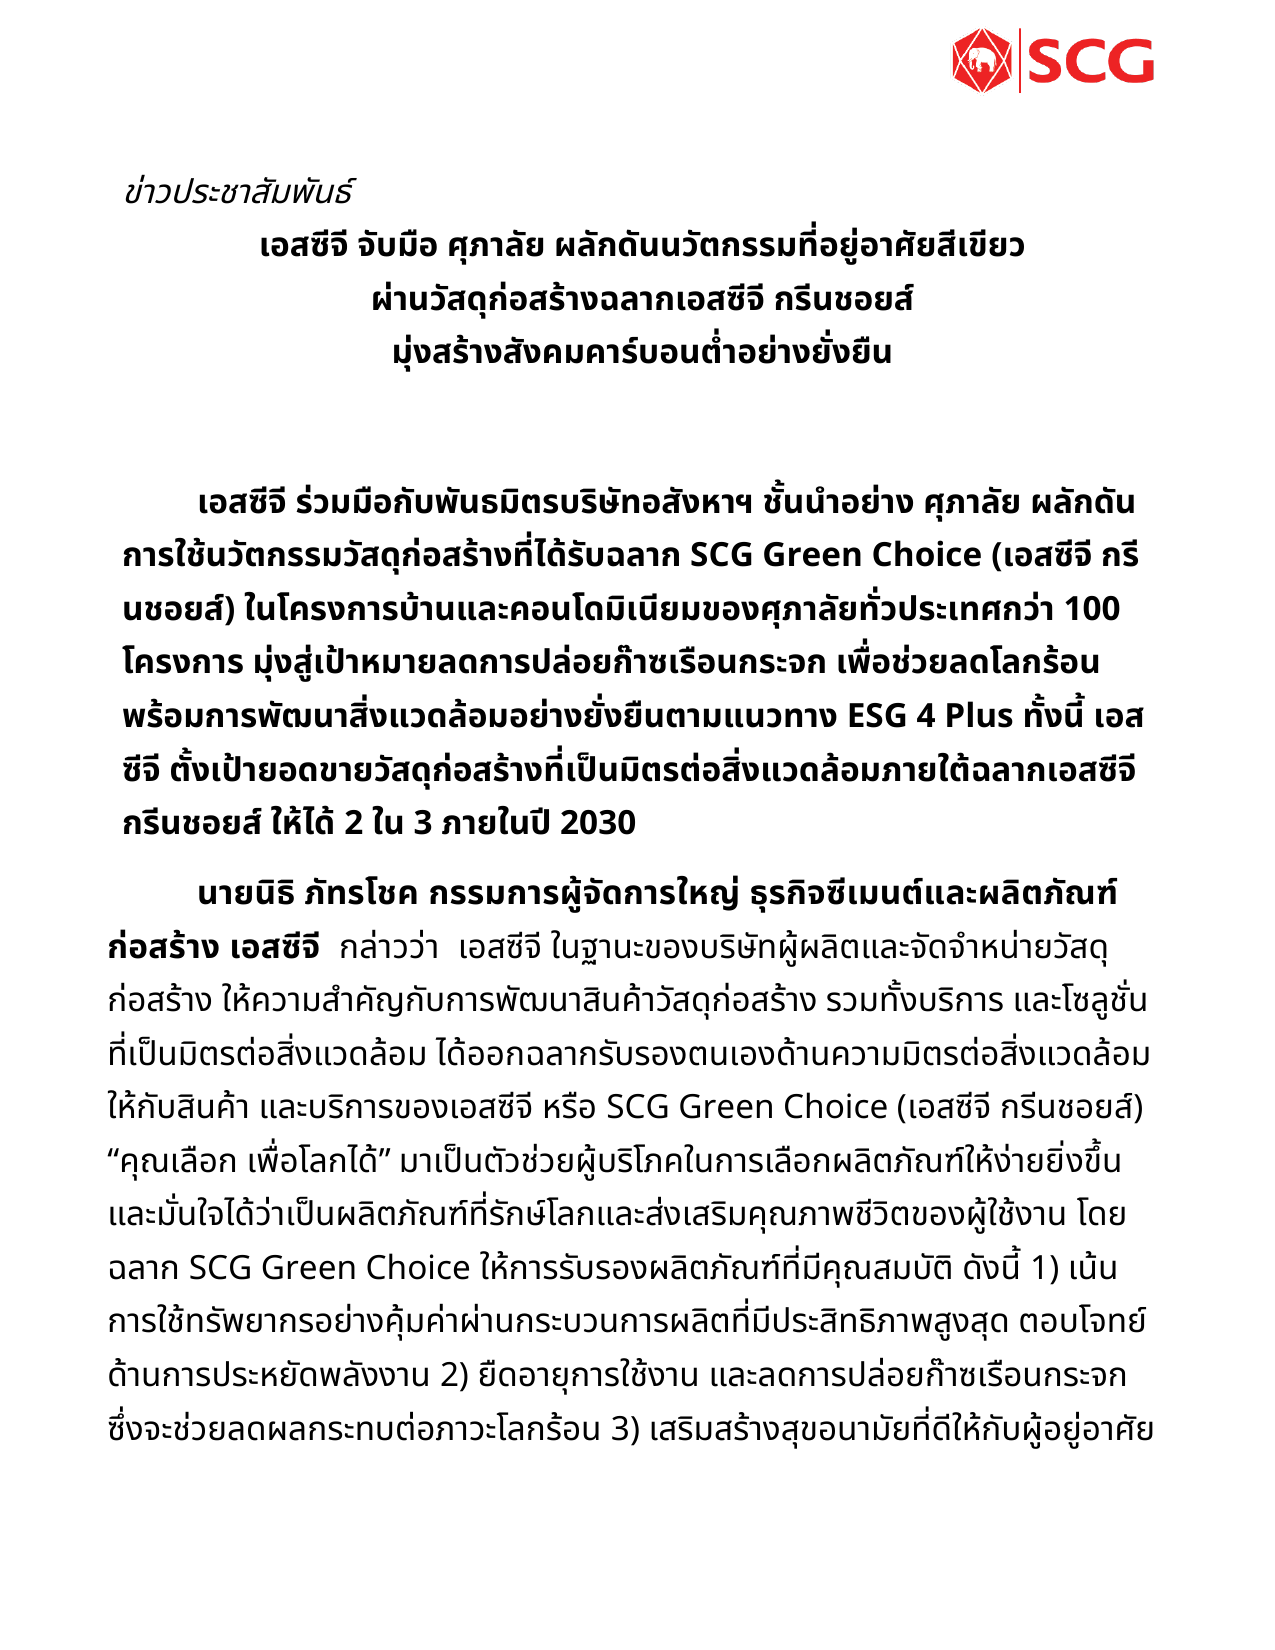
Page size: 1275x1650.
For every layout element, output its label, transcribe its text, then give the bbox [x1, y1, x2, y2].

text มุ่งสร้างสังคมคาร์บอนต่ำอย่างยั่งยืน [122, 328, 1162, 378]
text เอสซีจี ร่วมมือกับพันธมิตรบริษัทอสังหาฯ ชั้นนำอย่าง ศุภาลัย ผลักดันการใช้นวัตกรรมวัสดุก่อสร้างที่ได้รับฉลาก SCG Green Choice (เอสซีจี กรีนชอยส์) ในโครงการบ้านและคอนโดมิเนียมของศุภาลัยทั่วประเทศกว่า 100 โครงการ มุ่งสู่เป้าหมายลดการปล่อยก๊าซเรือนกระจก เพื่อช่วยลดโลกร้อน พร้อมการพัฒนาสิ่งแวดล้อมอย่างยั่งยืนตามแนวทาง ESG 4 Plus ทั้งนี้ เอสซีจี ตั้งเป้ายอดขายวัสดุก่อสร้างที่เป็นมิตรต่อสิ่งแวดล้อมภายใต้ฉลากเอสซีจี กรีนชอยส์ ให้ได้ 2 ใน 3 ภายในปี 2030 [122, 478, 1162, 850]
text ข่าวประชาสัมพันธ์ [122, 168, 1162, 218]
picture [941, 9, 1163, 107]
text เอสซีจี จับมือ ศุภาลัย ผลักดันนวัตกรรมที่อยู่อาศัยสีเขียว [122, 221, 1162, 272]
text นายนิธิ ภัทรโชค กรรมการผู้จัดการใหญ่ ธุรกิจซีเมนต์และผลิตภัณฑ์ก่อสร้าง เอสซีจี กล่าวว่า เอสซีจี ในฐานะของบริษัทผู้ผลิตและจัดจำหน่ายวัสดุก่อสร้าง ให้ความสำคัญกับการพัฒนาสินค้าวัสดุก่อสร้าง รวมทั้งบริการ และโซลูชั่นที่เป็นมิตรต่อสิ่งแวดล้อม ได้ออกฉลากรับรองตนเองด้านความมิตรต่อสิ่งแวดล้อมให้กับสินค้า และบริการของเอสซีจี หรือ SCG Green Choice (เอสซีจี กรีนชอยส์) “คุณเลือก เพื่อโลกได้” มาเป็นตัวช่วยผู้บริโภคในการเลือกผลิตภัณฑ์ให้ง่ายยิ่งขึ้น และมั่นใจได้ว่าเป็นผลิตภัณฑ์ที่รักษ์โลกและส่งเสริมคุณภาพชีวิตของผู้ใช้งาน โดยฉลาก SCG Green Choice ให้การรับรองผลิตภัณฑ์ที่มีคุณสมบัติ ดังนี้ 1) เน้นการใช้ทรัพยากรอย่างคุ้มค่าผ่านกระบวนการผลิตที่มีประสิทธิภาพสูงสุด ตอบโจทย์ด้านการประหยัดพลังงาน 2) ยืดอายุการใช้งาน และลดการปล่อยก๊าซเรือนกระจก ซึ่งจะช่วยลดผลกระทบต่อภาวะโลกร้อน 3) เสริมสร้างสุขอนามัยที่ดีให้กับผู้อยู่อาศัย [107, 869, 1162, 1455]
text ผ่านวัสดุก่อสร้างฉลากเอสซีจี กรีนชอยส์ [122, 275, 1162, 325]
